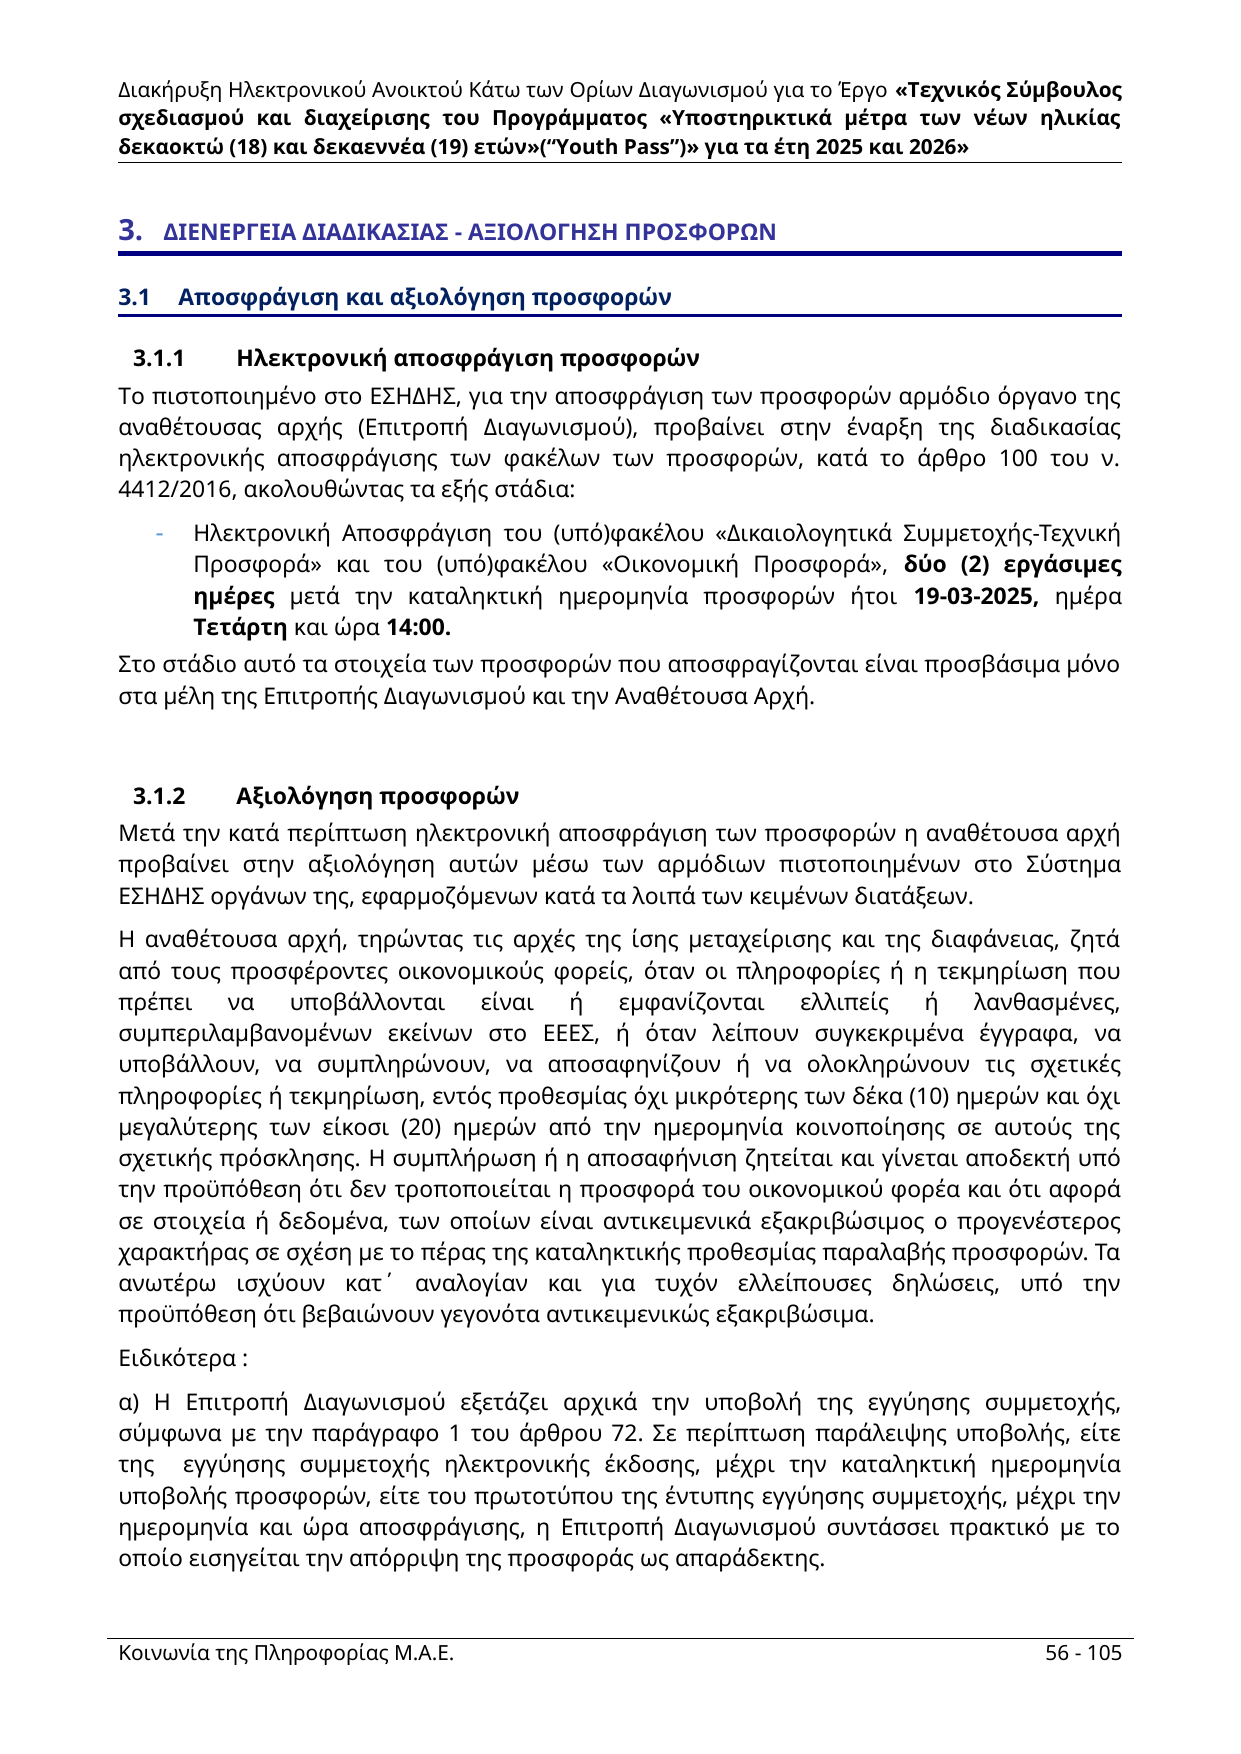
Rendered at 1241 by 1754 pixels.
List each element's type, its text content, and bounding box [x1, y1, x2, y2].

subtitle ΔΙΕΝΕΡΓΕΙΑ ΔΙΑΔΙΚΑΣΙΑΣ - ΑΞΙΟΛΟΓΗΣΗ ΠΡΟΣΦΟΡΩΝ [118, 209, 1122, 251]
text Στο στάδιο αυτό τα στοιχεία των προσφορών που αποσφραγίζονται είναι προσβάσιμα μόνο στα μέλη της Επιτροπής Διαγωνισμού και την Αναθέτουσα Αρχή. [118, 648, 1122, 711]
subtitle Ηλεκτρονική αποσφράγιση προσφορών [133, 342, 1122, 373]
text Η αναθέτουσα αρχή, τηρώντας τις αρχές της ίσης μεταχείρισης και της διαφάνειας, ζητά από τους προσφέροντες οικονομικούς φορείς, όταν οι πληροφορίες ή η τεκμηρίωση που πρέπει να υποβάλλονται είναι ή εμφανίζονται ελλιπείς ή λανθασμένες, συμπεριλαμβανομένων εκείνων στο ΕΕΕΣ, ή όταν λείπουν συγκεκριμένα έγγραφα, να υποβάλλουν, να συμπληρώνουν, να αποσαφηνίζουν ή να ολοκληρώνουν τις σχετικές πληροφορίες ή τεκμηρίωση, εντός προθεσμίας όχι μικρότερης των δέκα (10) ημερών και όχι μεγαλύτερης των είκοσι (20) ημερών από την ημερομηνία κοινοποίησης σε αυτούς της σχετικής πρόσκλησης. Η συμπλήρωση ή η αποσαφήνιση ζητείται και γίνεται αποδεκτή υπό την προϋπόθεση ότι δεν τροποποιείται η προσφορά του οικονομικού φορέα και ότι αφορά σε στοιχεία ή δεδομένα, των οποίων είναι αντικειμενικά εξακριβώσιμος ο προγενέστερος χαρακτήρας σε σχέση με το πέρας της καταληκτικής προθεσμίας παραλαβής προσφορών. Τα ανωτέρω ισχύουν κατ΄ αναλογίαν και για τυχόν ελλείπουσες δηλώσεις, υπό την προϋπόθεση ότι βεβαιώνουν γεγονότα αντικειμενικώς εξακριβώσιμα. [118, 923, 1122, 1330]
text Μετά την κατά περίπτωση ηλεκτρονική αποσφράγιση των προσφορών η αναθέτουσα αρχή προβαίνει στην αξιολόγηση αυτών μέσω των αρμόδιων πιστοποιημένων στο Σύστημα ΕΣΗΔΗΣ οργάνων της, εφαρμοζόμενων κατά τα λοιπά των κειμένων διατάξεων. [118, 817, 1122, 911]
list Ηλεκτρονική Αποσφράγιση του (υπό)φακέλου «Δικαιολογητικά Συμμετοχής-Τεχνική Προσφορά» και του (υπό)φακέλου «Οικονομική Προσφορά», δύο (2) εργάσιμες ημέρες μετά την καταληκτική ημερομηνία προσφορών ήτοι 19-03-2025, ημέρα Τετάρτη και ώρα 14:00. [156, 517, 1122, 642]
text α) Η Επιτροπή Διαγωνισμού εξετάζει αρχικά την υποβολή της εγγύησης συμμετοχής, σύμφωνα με την παράγραφο 1 του άρθρου 72. Σε περίπτωση παράλειψης υποβολής, είτε της εγγύησης συμμετοχής ηλεκτρονικής έκδοσης, μέχρι την καταληκτική ημερομηνία υποβολής προσφορών, είτε του πρωτοτύπου της έντυπης εγγύησης συμμετοχής, μέχρι την ημερομηνία και ώρα αποσφράγισης, η Επιτροπή Διαγωνισμού συντάσσει πρακτικό με το οποίο εισηγείται την απόρριψη της προσφοράς ως απαράδεκτης. [118, 1386, 1122, 1573]
subtitle Αποσφράγιση και αξιολόγηση προσφορών [118, 281, 1122, 314]
text Ειδικότερα : [118, 1342, 1122, 1373]
text Το πιστοποιημένο στο ΕΣΗΔΗΣ, για την αποσφράγιση των προσφορών αρμόδιο όργανο της αναθέτουσας αρχής (Επιτροπή Διαγωνισμού), προβαίνει στην έναρξη της διαδικασίας ηλεκτρονικής αποσφράγισης των φακέλων των προσφορών, κατά το άρθρο 100 του ν. 4412/2016, ακολουθώντας τα εξής στάδια: [118, 380, 1122, 505]
subtitle Αξιολόγηση προσφορών [133, 780, 1122, 811]
